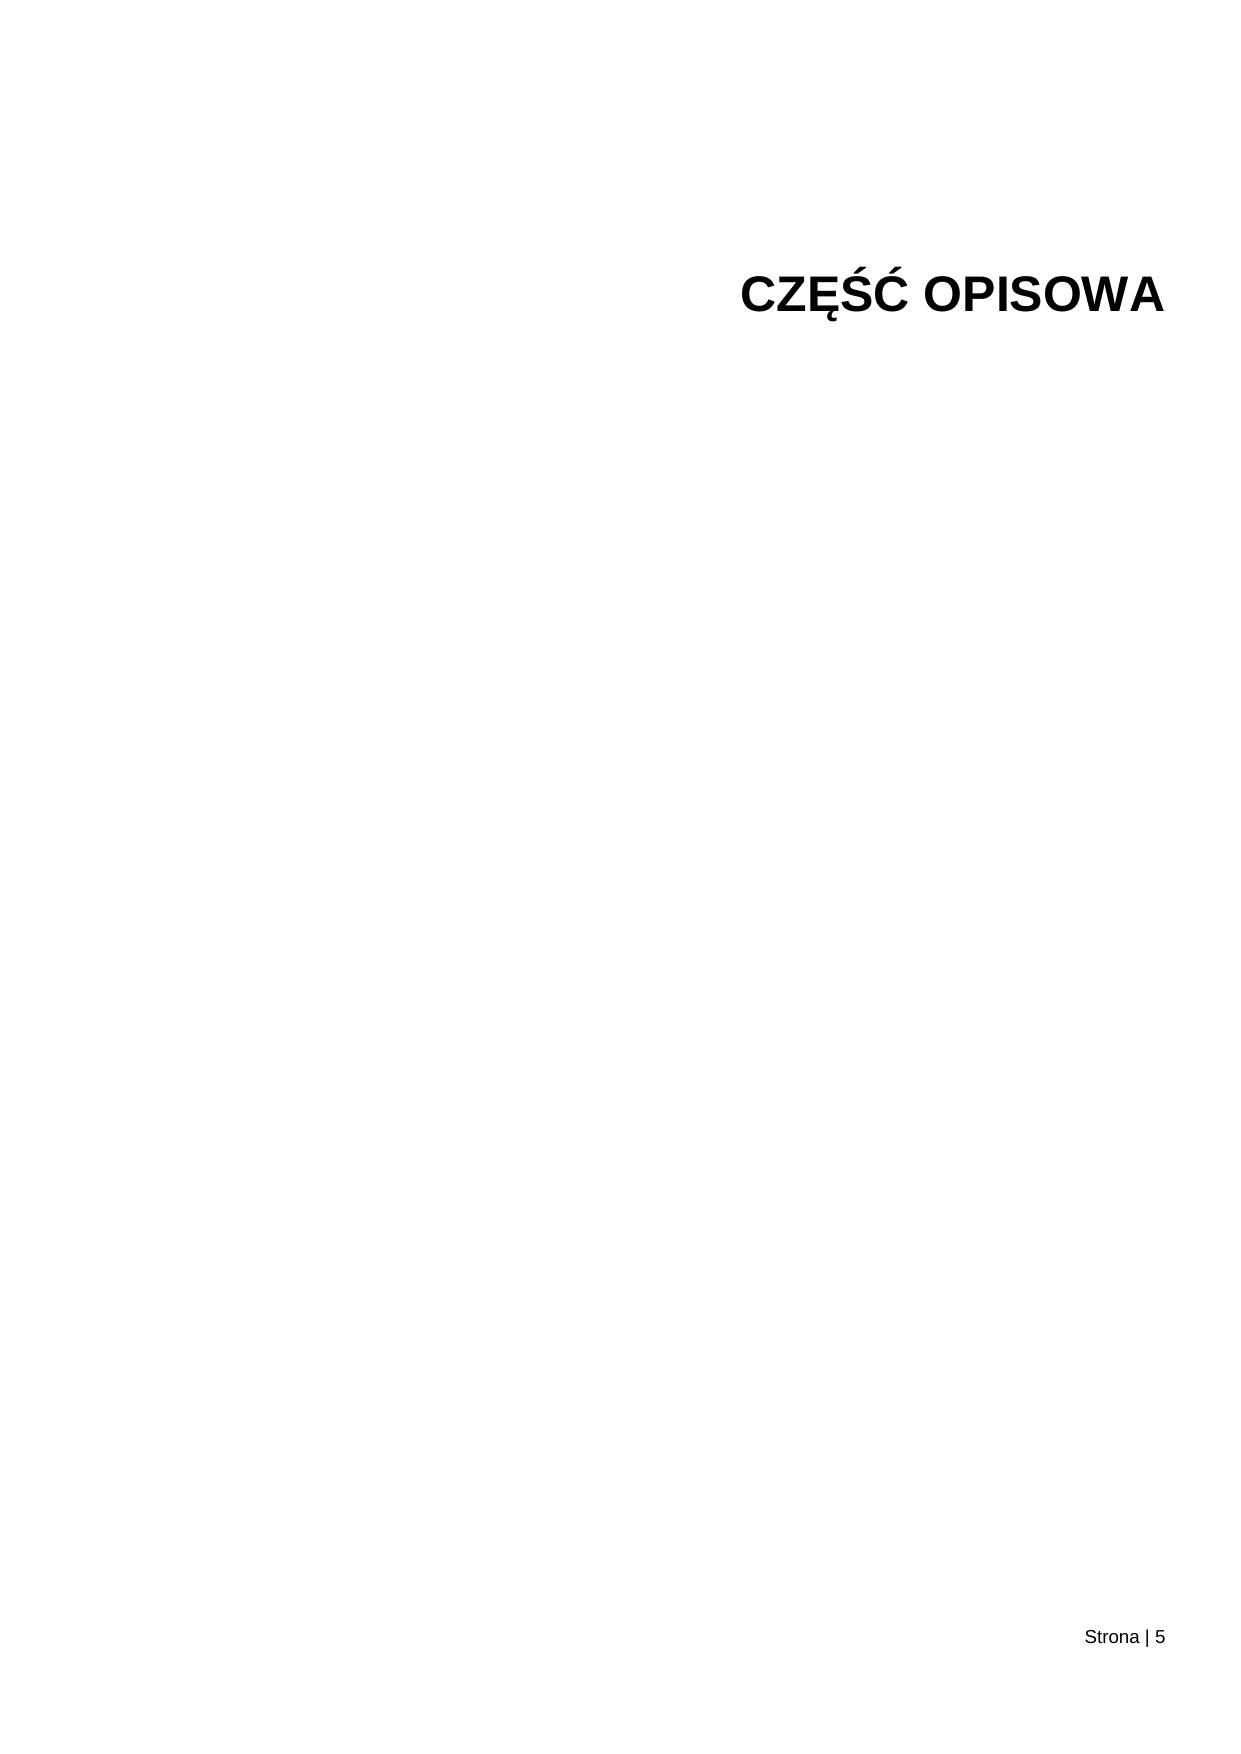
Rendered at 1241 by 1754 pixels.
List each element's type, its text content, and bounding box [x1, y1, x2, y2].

subtitle CZĘŚĆ OPISOWA [193, 265, 1165, 322]
